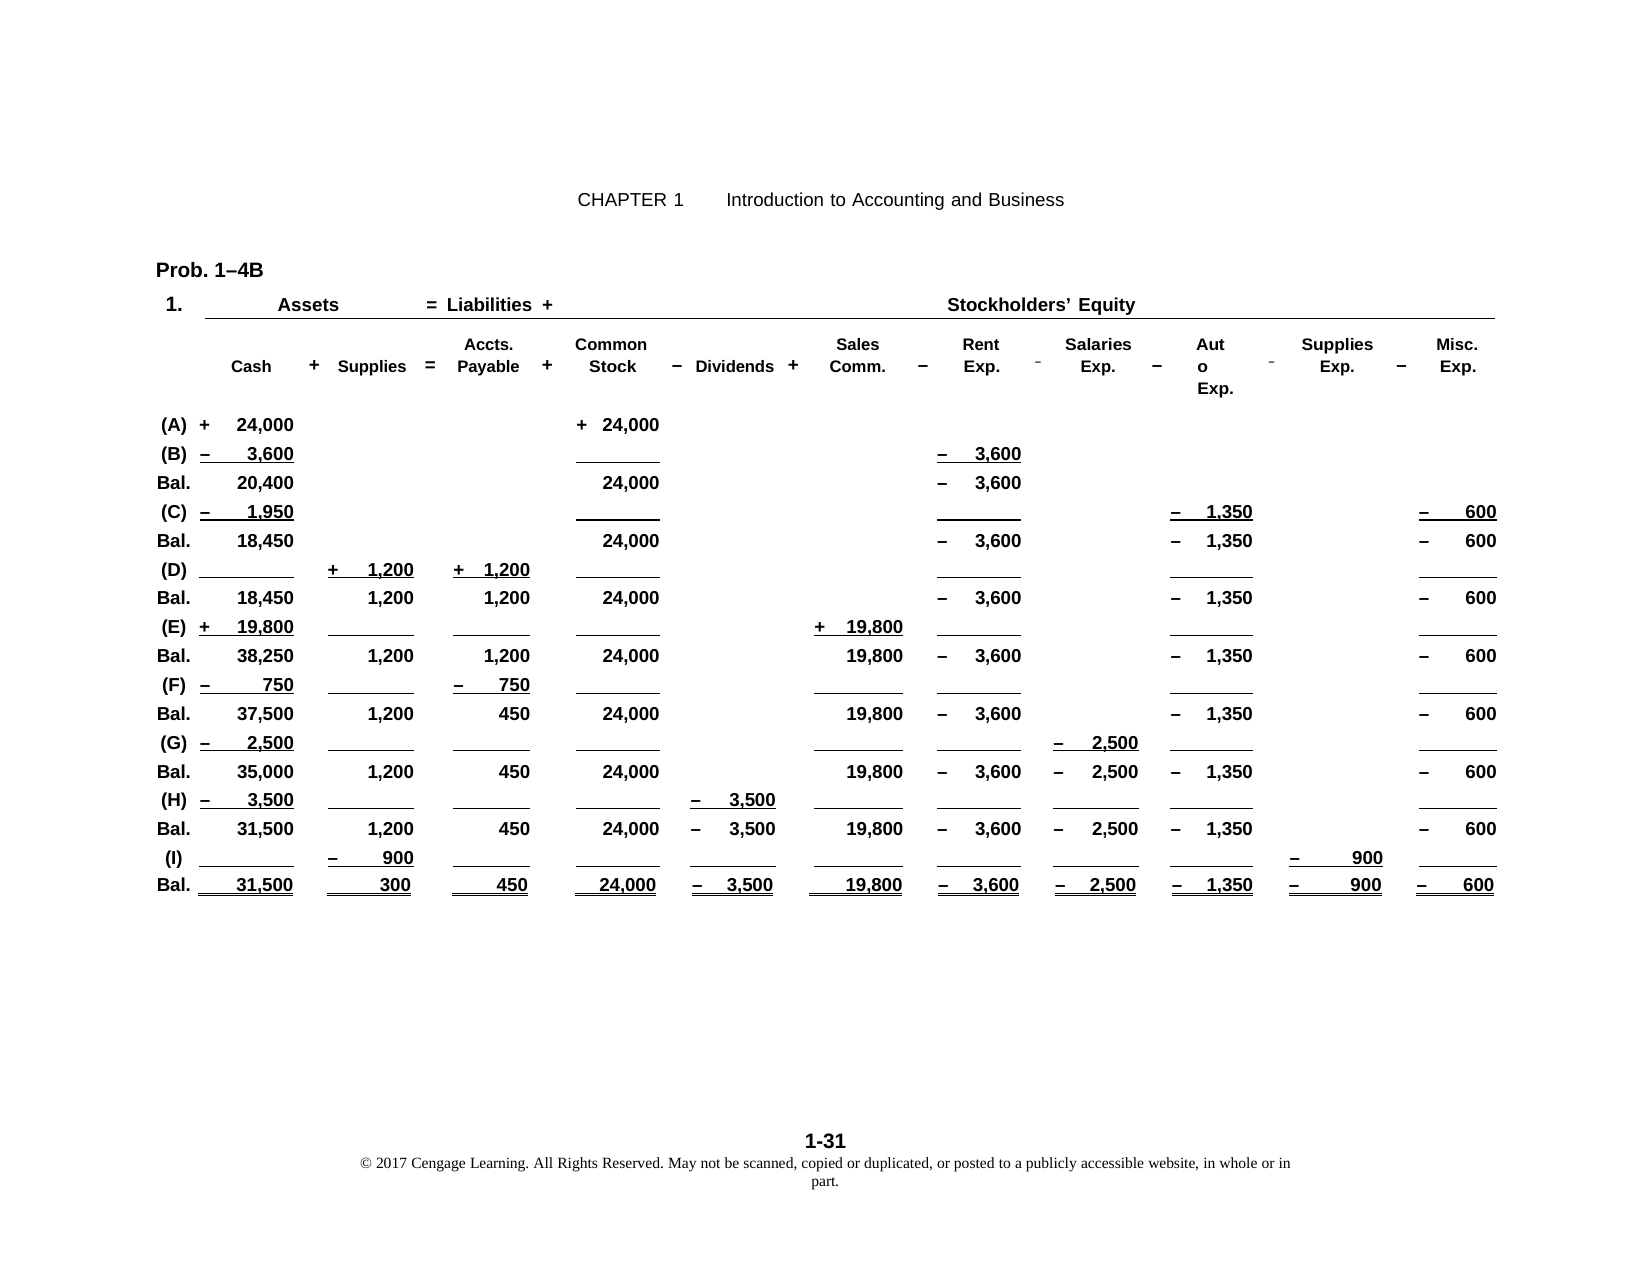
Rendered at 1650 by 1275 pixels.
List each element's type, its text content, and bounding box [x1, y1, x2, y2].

text Prob. 1–4B 1. [156, 258, 264, 315]
text Common Stock [575, 335, 650, 376]
text © 2017 Cengage Learning. All Rights Reserved. May not be scanned, copied or duplicated, or posted to a publicly accessible website, in whole or in part. [348, 1154, 1302, 1190]
text Bal. 31,500 1,200 450 24,000 – 3,500 19,800 – 3,600 – 2,500 – 1,350 – 600 [157, 818, 1517, 840]
text (G) – 2,500 – 2,500 [160, 732, 1517, 753]
text + Supplies = [309, 354, 437, 377]
text (H) – 3,500 – 3,500 [161, 789, 1517, 811]
text Cash [144, 357, 271, 376]
text Salaries [1035, 335, 1162, 354]
text Rent Exp. [962, 335, 1001, 376]
text Bal. 38,250 1,200 1,200 24,000 19,800 – 3,600 – 1,350 – 600 [157, 645, 1517, 667]
text Bal. 35,000 1,200 450 24,000 19,800 – 3,600 – 2,500 – 1,350 – 600 [157, 760, 1517, 782]
text (B) – 3,600 – 3,600 [161, 443, 1517, 464]
text Sales Comm. – [829, 335, 928, 377]
text Stockholders’ Equity [947, 294, 1517, 316]
text Bal. 20,400 24,000 – 3,600 [157, 472, 1517, 493]
text (C) – 1,950 – 1,350 – 600 [161, 501, 1517, 522]
text Auto Exp. [1196, 335, 1234, 398]
text Accts. Payable + [457, 335, 553, 377]
list Exp. – [1268, 354, 1407, 377]
text (F) – 750 – 750 [162, 674, 1517, 695]
text Bal. 37,500 1,200 450 24,000 19,800 – 3,600 – 1,350 – 600 [157, 703, 1517, 724]
text Bal. 18,450 1,200 1,200 24,000 – 3,600 – 1,350 – 600 [157, 587, 1517, 609]
text Bal. 31,500 300 450 24,000 – 3,500 19,800 – 3,600 – 2,500 – 1,350 – 900 – 600 [157, 874, 1517, 896]
text – Dividends + [672, 354, 799, 377]
text (D) + 1,200 + 1,200 [161, 558, 1517, 580]
text (E) + 19,800 + 19,800 [161, 616, 1517, 638]
text Misc. Exp. [1436, 335, 1480, 376]
text Bal. 18,450 24,000 – 3,600 – 1,350 – 600 [157, 529, 1517, 551]
list Exp. – [1034, 354, 1162, 377]
text Supplies [1299, 335, 1376, 354]
text 1-31 [348, 1128, 1303, 1152]
text Assets [277, 294, 340, 316]
text = Liabilities + [426, 294, 554, 316]
text CHAPTER 1 Introduction to Accounting and Business [577, 189, 1517, 211]
text (A) + 24,000 + 24,000 [161, 414, 1517, 436]
text (I) – 900 – 900 [165, 847, 1517, 868]
